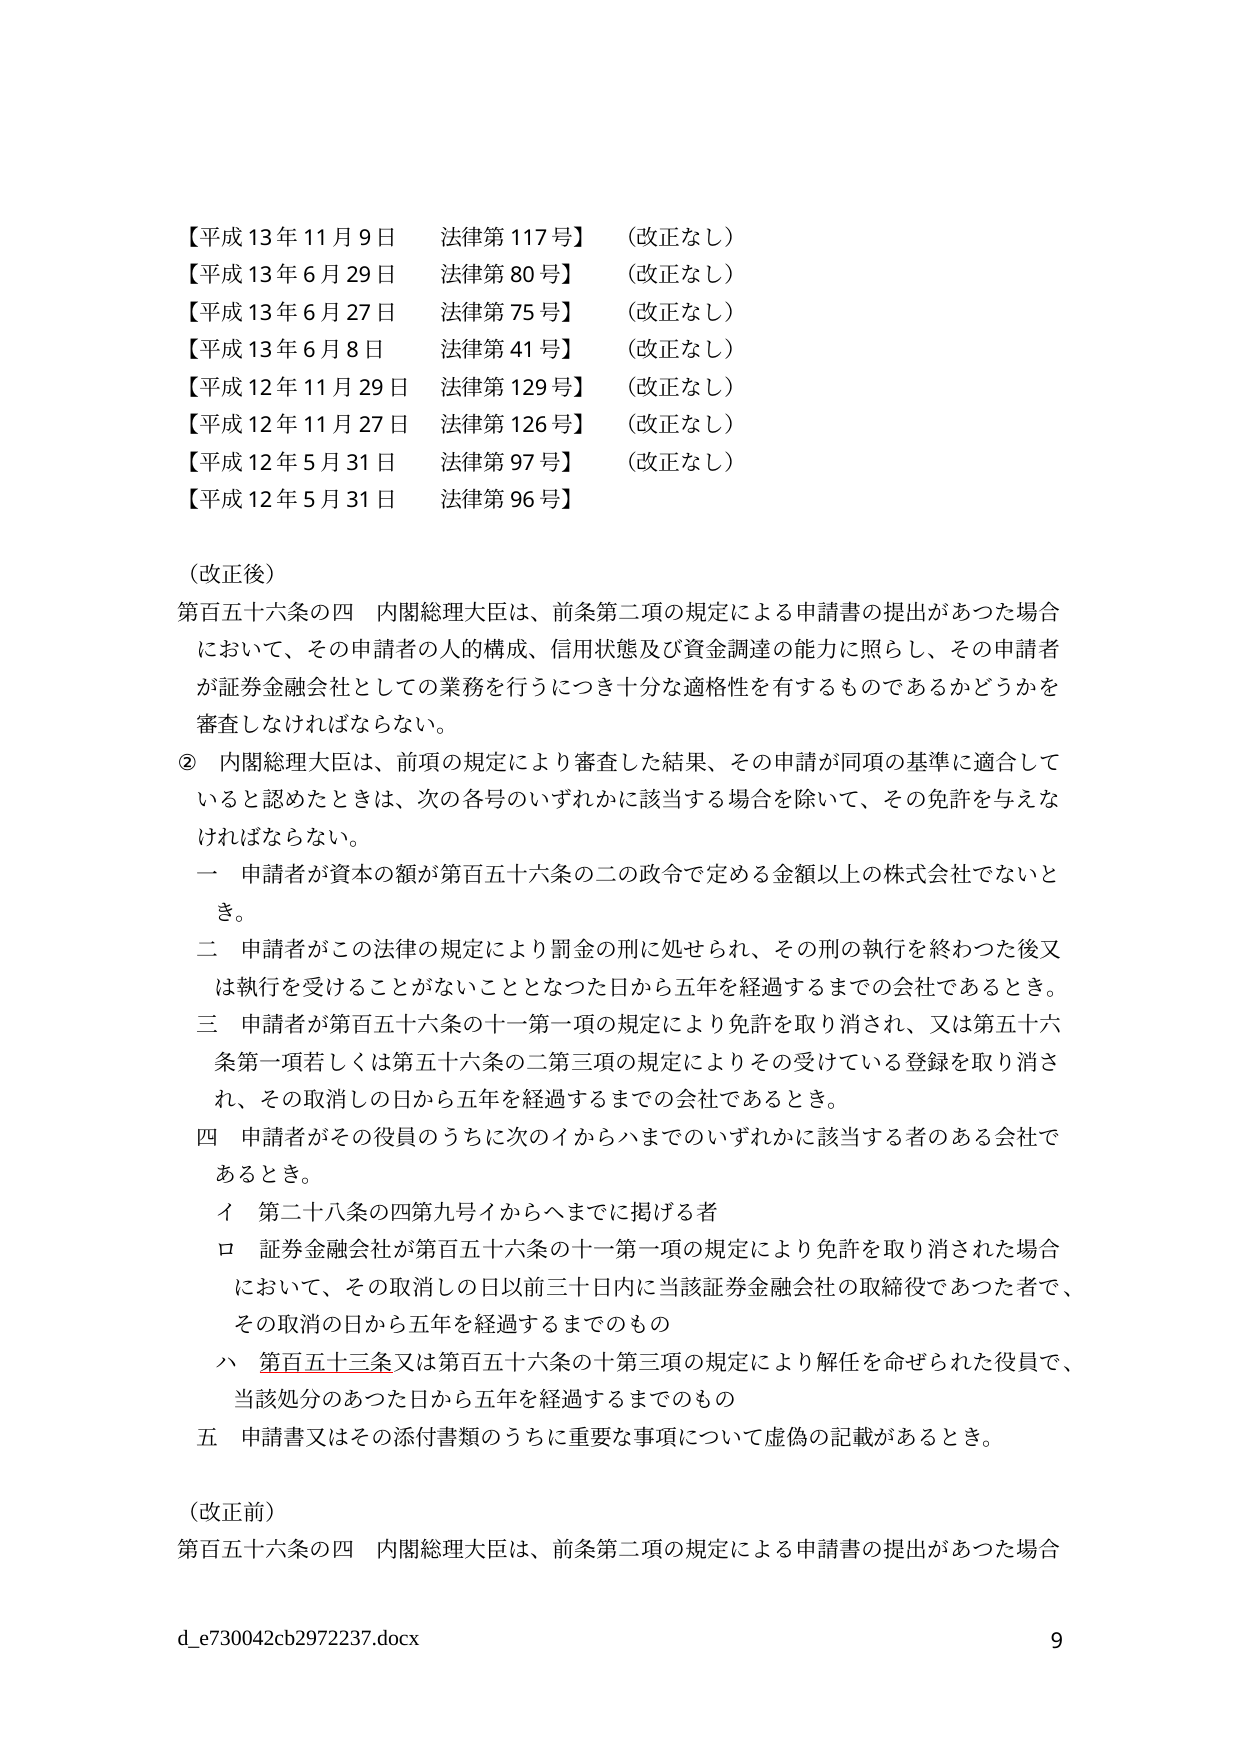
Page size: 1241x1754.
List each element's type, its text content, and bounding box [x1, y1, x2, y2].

text 四 申請者がその役員のうちに次のイからハまでのいずれかに該当する者のある会社であるとき。 [196, 1117, 1063, 1192]
text イ 第二十八条の四第九号イからヘまでに掲げる者 [215, 1192, 1063, 1229]
text 一 申請者が資本の額が第百五十六条の二の政令で定める金額以上の株式会社でないとき。 [196, 854, 1063, 929]
text 二 申請者がこの法律の規定により罰金の刑に処せられ、その刑の執行を終わつた後又は執行を受けることがないこととなつた日から五年を経過するまでの会社であるとき。 [196, 929, 1063, 1004]
text 三 申請者が第百五十六条の十一第一項の規定により免許を取り消され、又は第五十六条第一項若しくは第五十六条の二第三項の規定によりその受けている登録を取り消され、その取消しの日から五年を経過するまでの会社であるとき。 [196, 1004, 1063, 1117]
text ロ 証券金融会社が第百五十六条の十一第一項の規定により免許を取り消された場合において、その取消しの日以前三十日内に当該証券金融会社の取締役であつた者で、その取消の日から五年を経過するまでのもの [215, 1229, 1063, 1342]
text ② 内閣総理大臣は、前項の規定により審査した結果、その申請が同項の基準に適合していると認めたときは、次の各号のいずれかに該当する場合を除いて、その免許を与えなければならない。 [177, 742, 1063, 854]
text （改正後） [177, 554, 1063, 592]
text 【平成12年11月27日 法律第126号】 （改正なし） [177, 404, 1063, 442]
text 【平成13年6月8日 法律第41号】 （改正なし） [177, 329, 1063, 367]
text 【平成13年6月27日 法律第75号】 （改正なし） [177, 292, 1063, 329]
text 【平成13年11月9日 法律第117号】 （改正なし） [177, 217, 1063, 254]
text 【平成12年5月31日 法律第96号】 [177, 479, 1063, 517]
text 【平成12年5月31日 法律第97号】 （改正なし） [177, 442, 1063, 479]
text 五 申請書又はその添付書類のうちに重要な事項について虚偽の記載があるとき。 [196, 1417, 1063, 1454]
text 【平成13年6月29日 法律第80号】 （改正なし） [177, 254, 1063, 292]
text 【平成12年11月29日 法律第129号】 （改正なし） [177, 367, 1063, 404]
text （改正前） [177, 1492, 1063, 1529]
text ハ 第百五十三条又は第百五十六条の十第三項の規定により解任を命ぜられた役員で、当該処分のあつた日から五年を経過するまでのもの [215, 1342, 1063, 1417]
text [177, 1529, 1063, 1567]
text 第百五十六条の四 内閣総理大臣は、前条第二項の規定による申請書の提出があつた場合において、その申請者の人的構成、信用状態及び資金調達の能力に照らし、その申請者が証券金融会社としての業務を行うにつき十分な適格性を有するものであるかどうかを審査しなければならない。 [177, 592, 1063, 742]
